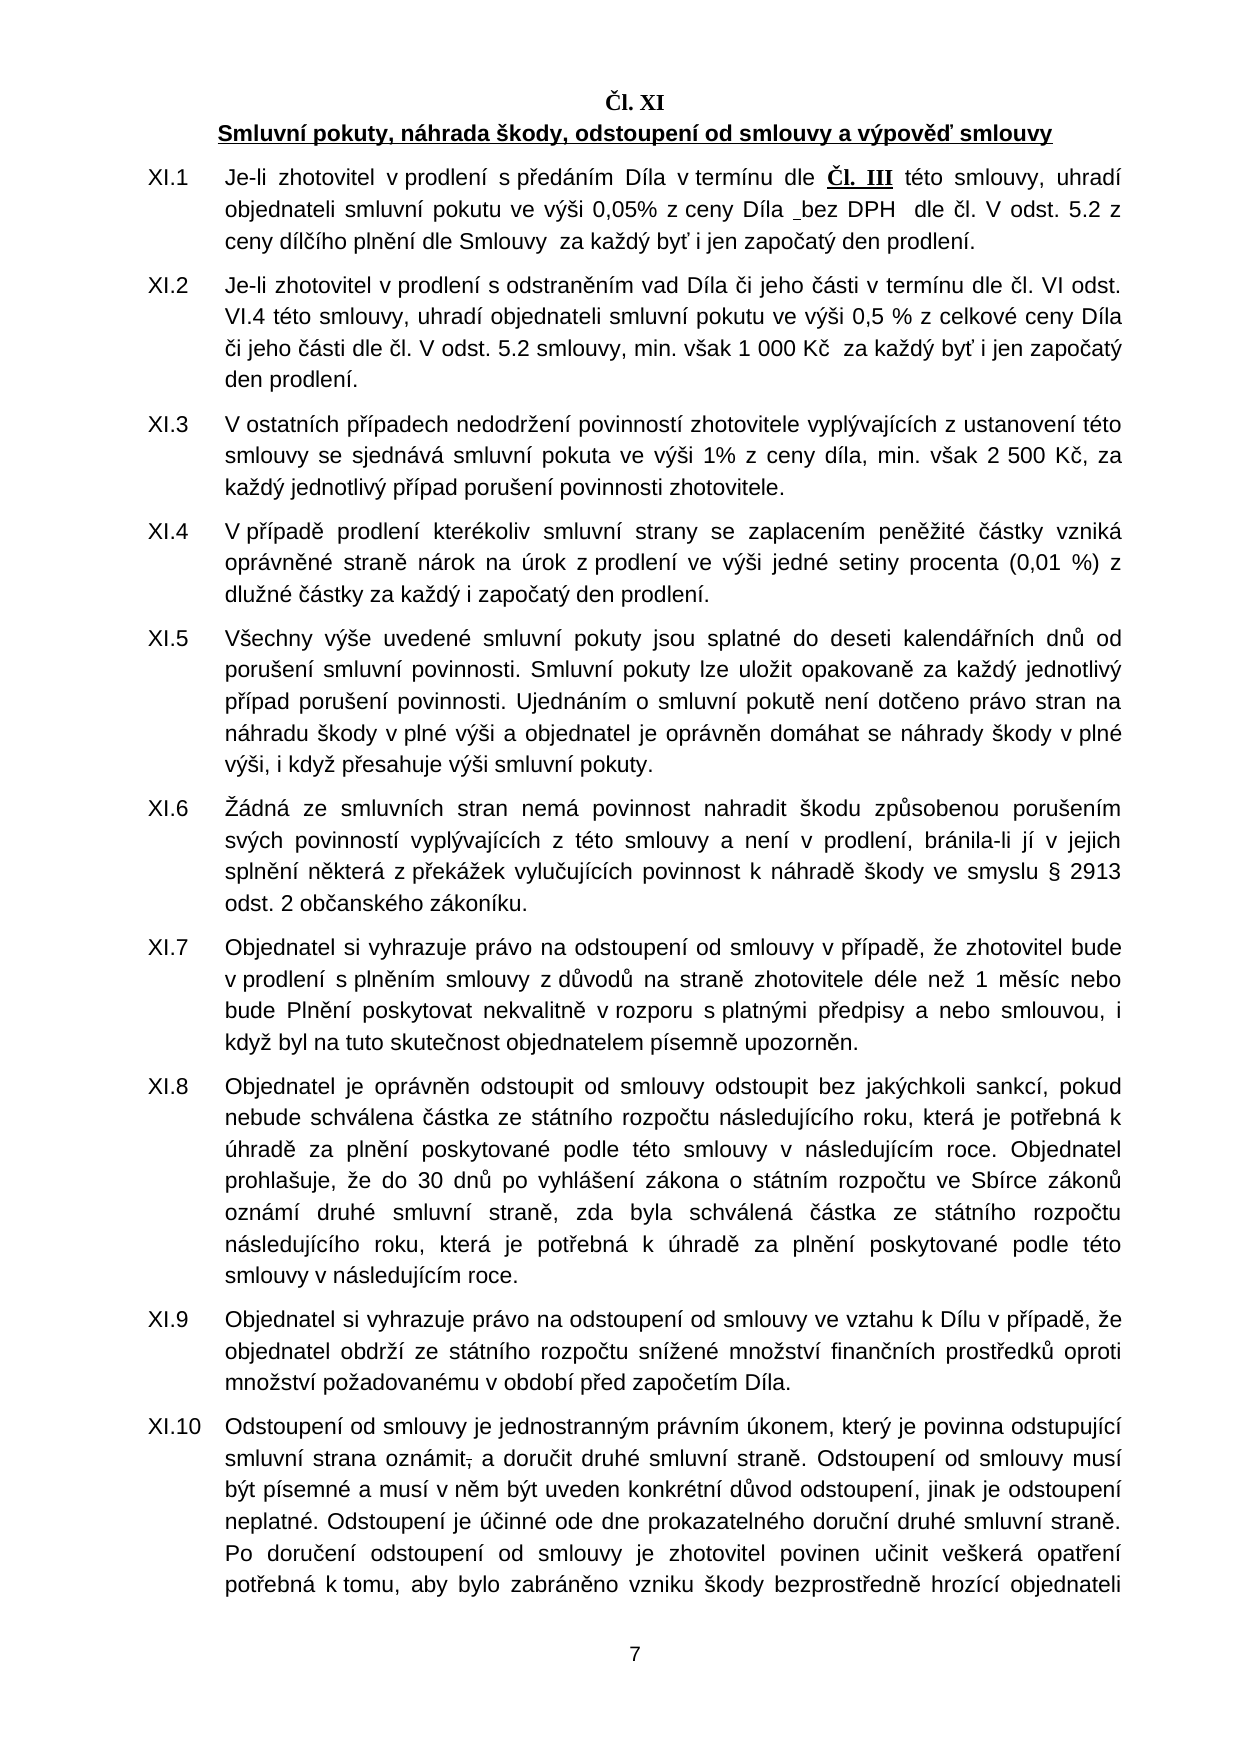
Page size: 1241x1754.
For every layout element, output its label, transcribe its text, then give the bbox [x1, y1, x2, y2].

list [148, 1413, 1122, 1597]
list Všechny výše uvedené smluvní pokuty jsou splatné do deseti kalendářních dnů od porušení smluvní povinnosti. Smluvní pokuty lze uložit opakovaně za každý jednotlivý případ porušení povinnosti. Ujednáním o smluvní pokutě není dotčeno právo stran na náhradu škody v plné výši a objednatel je oprávněn domáhat se náhrady škody v plné výši, i když přesahuje výši smluvní pokuty. [148, 625, 1122, 777]
list Je-li zhotovitel v prodlení s předáním Díla v termínu dle Čl. III této smlouvy, uhradí objednateli smluvní pokutu ve výši 0,05% z ceny Díla bez DPH dle čl. V odst. 5.2 z ceny dílčího plnění dle Smlouvy za každý byť i jen započatý den prodlení. [148, 164, 1122, 254]
text Smluvní pokuty, náhrada škody, odstoupení od smlouvy a výpověď smlouvy [148, 89, 1122, 147]
list Objednatel si vyhrazuje právo na odstoupení od smlouvy v případě, že zhotovitel bude v prodlení s plněním smlouvy z důvodů na straně zhotovitele déle než 1 měsíc nebo bude Plnění poskytovat nekvalitně v rozporu s platnými předpisy a nebo smlouvou, i když byl na tuto skutečnost objednatelem písemně upozorněn. [148, 934, 1122, 1055]
list Objednatel je oprávněn odstoupit od smlouvy odstoupit bez jakýchkoli sankcí, pokud nebude schválena částka ze státního rozpočtu následujícího roku, která je potřebná k úhradě za plnění poskytované podle této smlouvy v následujícím roce. Objednatel prohlašuje, že do 30 dnů po vyhlášení zákona o státním rozpočtu ve Sbírce zákonů oznámí druhé smluvní straně, zda byla schválená částka ze státního rozpočtu následujícího roku, která je potřebná k úhradě za plnění poskytované podle této smlouvy v následujícím roce. [148, 1073, 1122, 1288]
list Žádná ze smluvních stran nemá povinnost nahradit škodu způsobenou porušením svých povinností vyplývajících z této smlouvy a není v prodlení, bránila-li jí v jejich splnění některá z překážek vylučujících povinnost k náhradě škody ve smyslu § 2913 odst. 2 občanského zákoníku. [148, 795, 1122, 916]
list Objednatel si vyhrazuje právo na odstoupení od smlouvy ve vztahu k Dílu v případě, že objednatel obdrží ze státního rozpočtu snížené množství finančních prostředků oproti množství požadovanému v období před započetím Díla. [148, 1306, 1122, 1396]
list V ostatních případech nedodržení povinností zhotovitele vyplývajících z ustanovení této smlouvy se sjednává smluvní pokuta ve výši 1% z ceny díla, min. však 2 500 Kč, za každý jednotlivý případ porušení povinnosti zhotovitele. [148, 411, 1122, 500]
list V případě prodlení kterékoliv smluvní strany se zaplacením peněžité částky vzniká oprávněné straně nárok na úrok z prodlení ve výši jedné setiny procenta (0,01 %) z dlužné částky za každý i započatý den prodlení. [148, 518, 1122, 607]
list Je-li zhotovitel v prodlení s odstraněním vad Díla či jeho části v termínu dle čl. VI odst. 6.4 této smlouvy, uhradí objednateli smluvní pokutu ve výši 0,5 % z celkové ceny Díla či jeho části dle čl. V odst. 5.2 smlouvy, min. však 1 000 Kč za každý byť i jen započatý den prodlení. [148, 272, 1122, 393]
